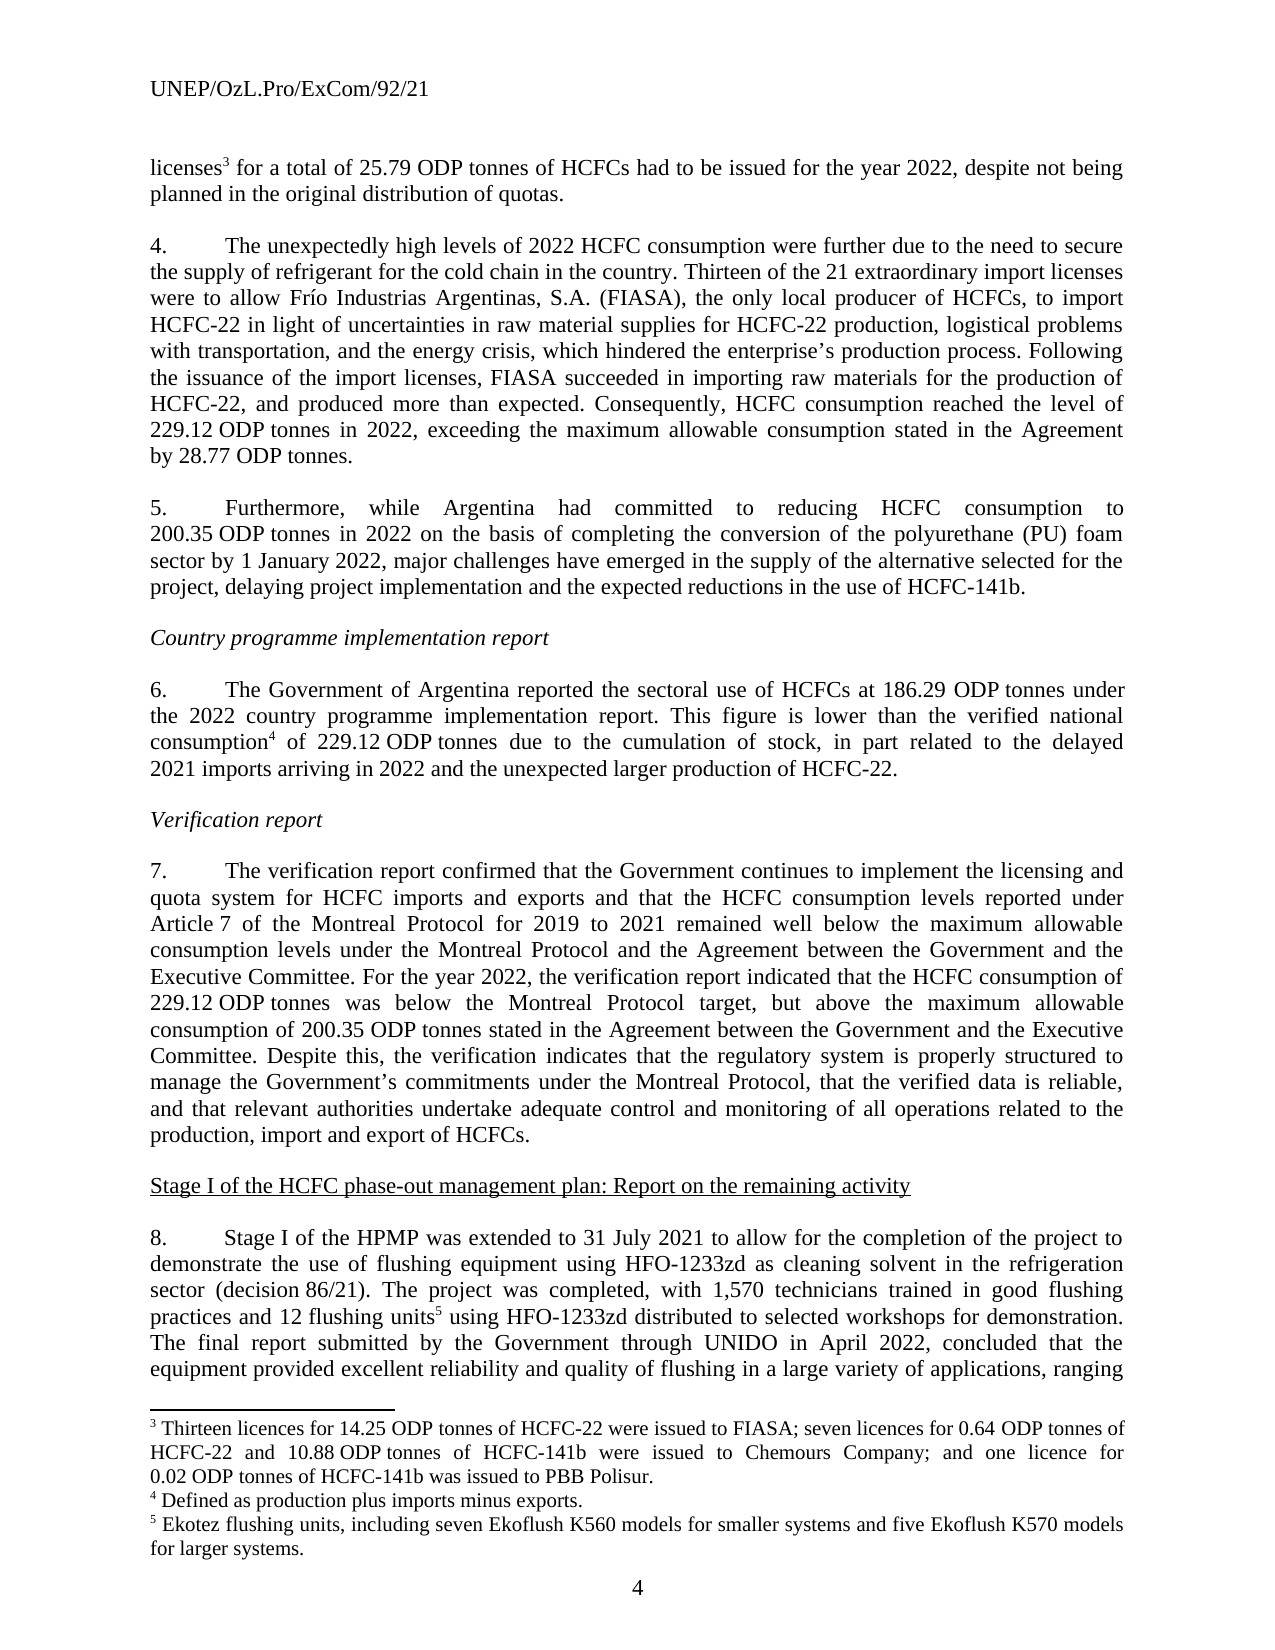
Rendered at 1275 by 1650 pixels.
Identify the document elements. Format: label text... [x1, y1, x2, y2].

subtitle Verification report [150, 806, 1125, 832]
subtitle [150, 1224, 1125, 1382]
subtitle Furthermore, while Argentina had committed to reducing HCFC consumption to 200.35 ODP tonnes in 2022 on the basis of completing the conversion of the polyurethane (PU) foam sector by 1 January 2022, major challenges have emerged in the supply of the alternative selected for the project, delaying project implementation and the expected reductions in the use of HCFC-141b. [150, 494, 1125, 599]
subtitle Stage I of the HCFC phase-out management plan: Report on the remaining activity [150, 1172, 1125, 1199]
subtitle The verification report confirmed that the Government continues to implement the licensing and quota system for HCFC imports and exports and that the HCFC consumption levels reported under Article 7 of the Montreal Protocol for 2019 to 2021 remained well below the maximum allowable consumption levels under the Montreal Protocol and the Agreement between the Government and the Executive Committee. For the year 2022, the verification report indicated that the HCFC consumption of 229.12 ODP tonnes was below the Montreal Protocol target, but above the maximum allowable consumption of 200.35 ODP tonnes stated in the Agreement between the Government and the Executive Committee. Despite this, the verification indicates that the regulatory system is properly structured to manage the Government’s commitments under the Montreal Protocol, that the verified data is reliable, and that relevant authorities undertake adequate control and monitoring of all operations related to the production, import and export of HCFCs. [150, 857, 1125, 1147]
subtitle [150, 154, 1125, 207]
subtitle Country programme implementation report [150, 624, 1125, 651]
subtitle The unexpectedly high levels of 2022 HCFC consumption were further due to the need to secure the supply of refrigerant for the cold chain in the country. Thirteen of the 21 extraordinary import licenses were to allow Frío Industrias Argentinas, S.A. (FIASA), the only local producer of HCFCs, to import HCFC-22 in light of uncertainties in raw material supplies for HCFC-22 production, logistical problems with transportation, and the energy crisis, which hindered the enterprise’s production process. Following the issuance of the import licenses, FIASA succeeded in importing raw materials for the production of HCFC-22, and produced more than expected. Consequently, HCFC consumption reached the level of 229.12 ODP tonnes in 2022, exceeding the maximum allowable consumption stated in the Agreement by 28.77 ODP tonnes. [150, 232, 1125, 469]
subtitle The Government of Argentina reported the sectoral use of HCFCs at 186.29 ODP tonnes under the 2022 country programme implementation report. This figure is lower than the verified national consumption of 229.12 ODP tonnes due to the cumulation of stock, in part related to the delayed 2021 imports arriving in 2022 and the unexpected larger production of HCFC-22. [150, 676, 1125, 781]
